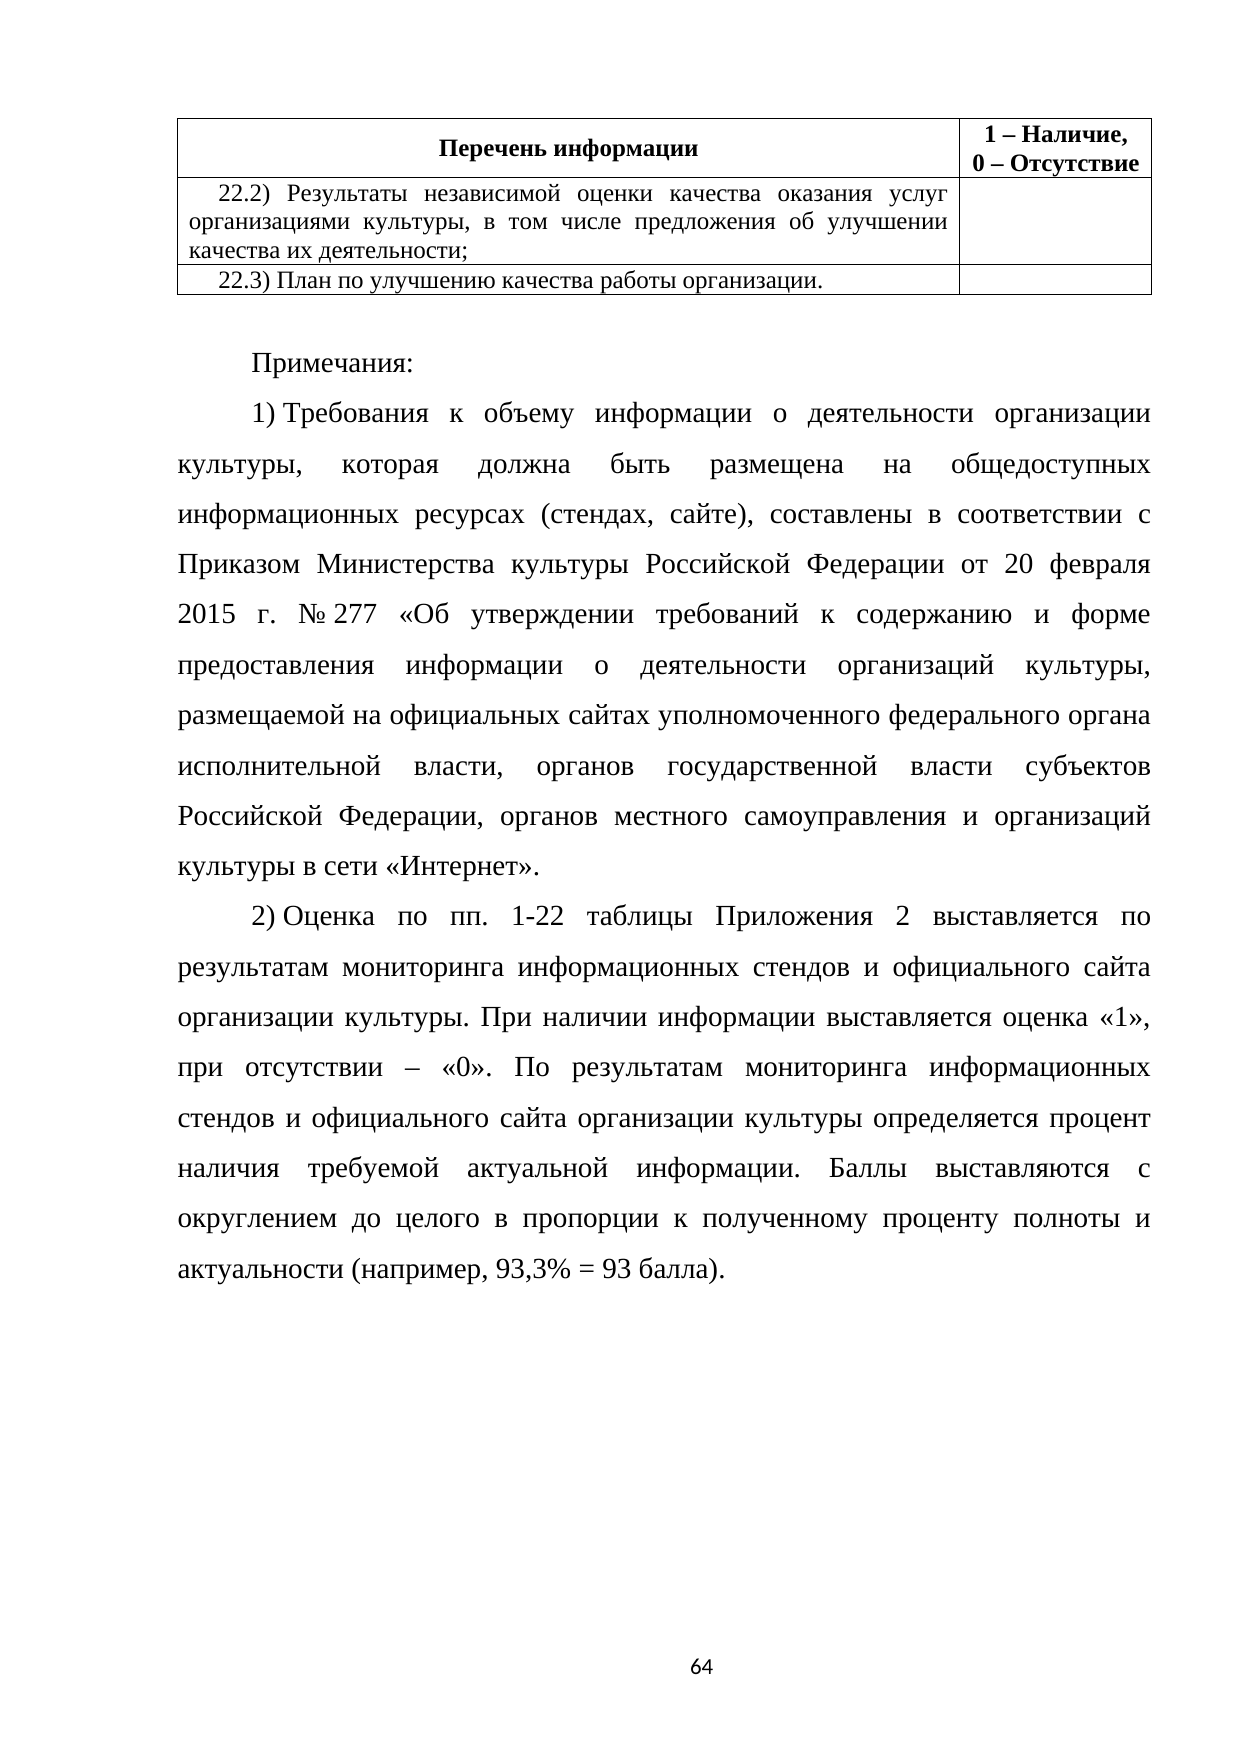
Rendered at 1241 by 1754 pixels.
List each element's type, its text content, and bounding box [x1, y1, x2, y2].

text 1) Требования к объему информации о деятельности организации культуры, которая должна быть размещена на общедоступных информационных ресурсах (стендах, сайте), составлены в соответствии с Приказом Министерства культуры Российской Федерации от 20 февраля 2015 г. № 277 «Об утверждении требований к содержанию и форме предоставления информации о деятельности организаций культуры, размещаемой на официальных сайтах уполномоченного федерального органа исполнительной власти, органов государственной власти субъектов Российской Федерации, органов местного самоуправления и организаций культуры в сети «Интернет». [177, 395, 1152, 882]
table_header 1 – Наличие, 0 – Отсутствие [960, 119, 1151, 177]
table_cell [960, 178, 1151, 264]
table_cell 22.3) План по улучшению качества работы организации. [178, 265, 959, 294]
table_header Перечень информации [178, 119, 959, 177]
text Примечания: [177, 345, 1152, 379]
table_cell [960, 265, 1151, 294]
table_cell 22.2) Результаты независимой оценки качества оказания услуг организациями культуры, в том числе предложения об улучшении качества их деятельности; [178, 178, 959, 264]
text 2) Оценка по пп. 1-22 таблицы Приложения 2 выставляется по результатам мониторинга информационных стендов и официального сайта организации культуры. При наличии информации выставляется оценка «1», при отсутствии – «0». По результатам мониторинга информационных стендов и официального сайта организации культуры определяется процент наличия требуемой актуальной информации. Баллы выставляются с округлением до целого в пропорции к полученному проценту полноты и актуальности (например, 93,3% = 93 балла). [177, 898, 1152, 1284]
